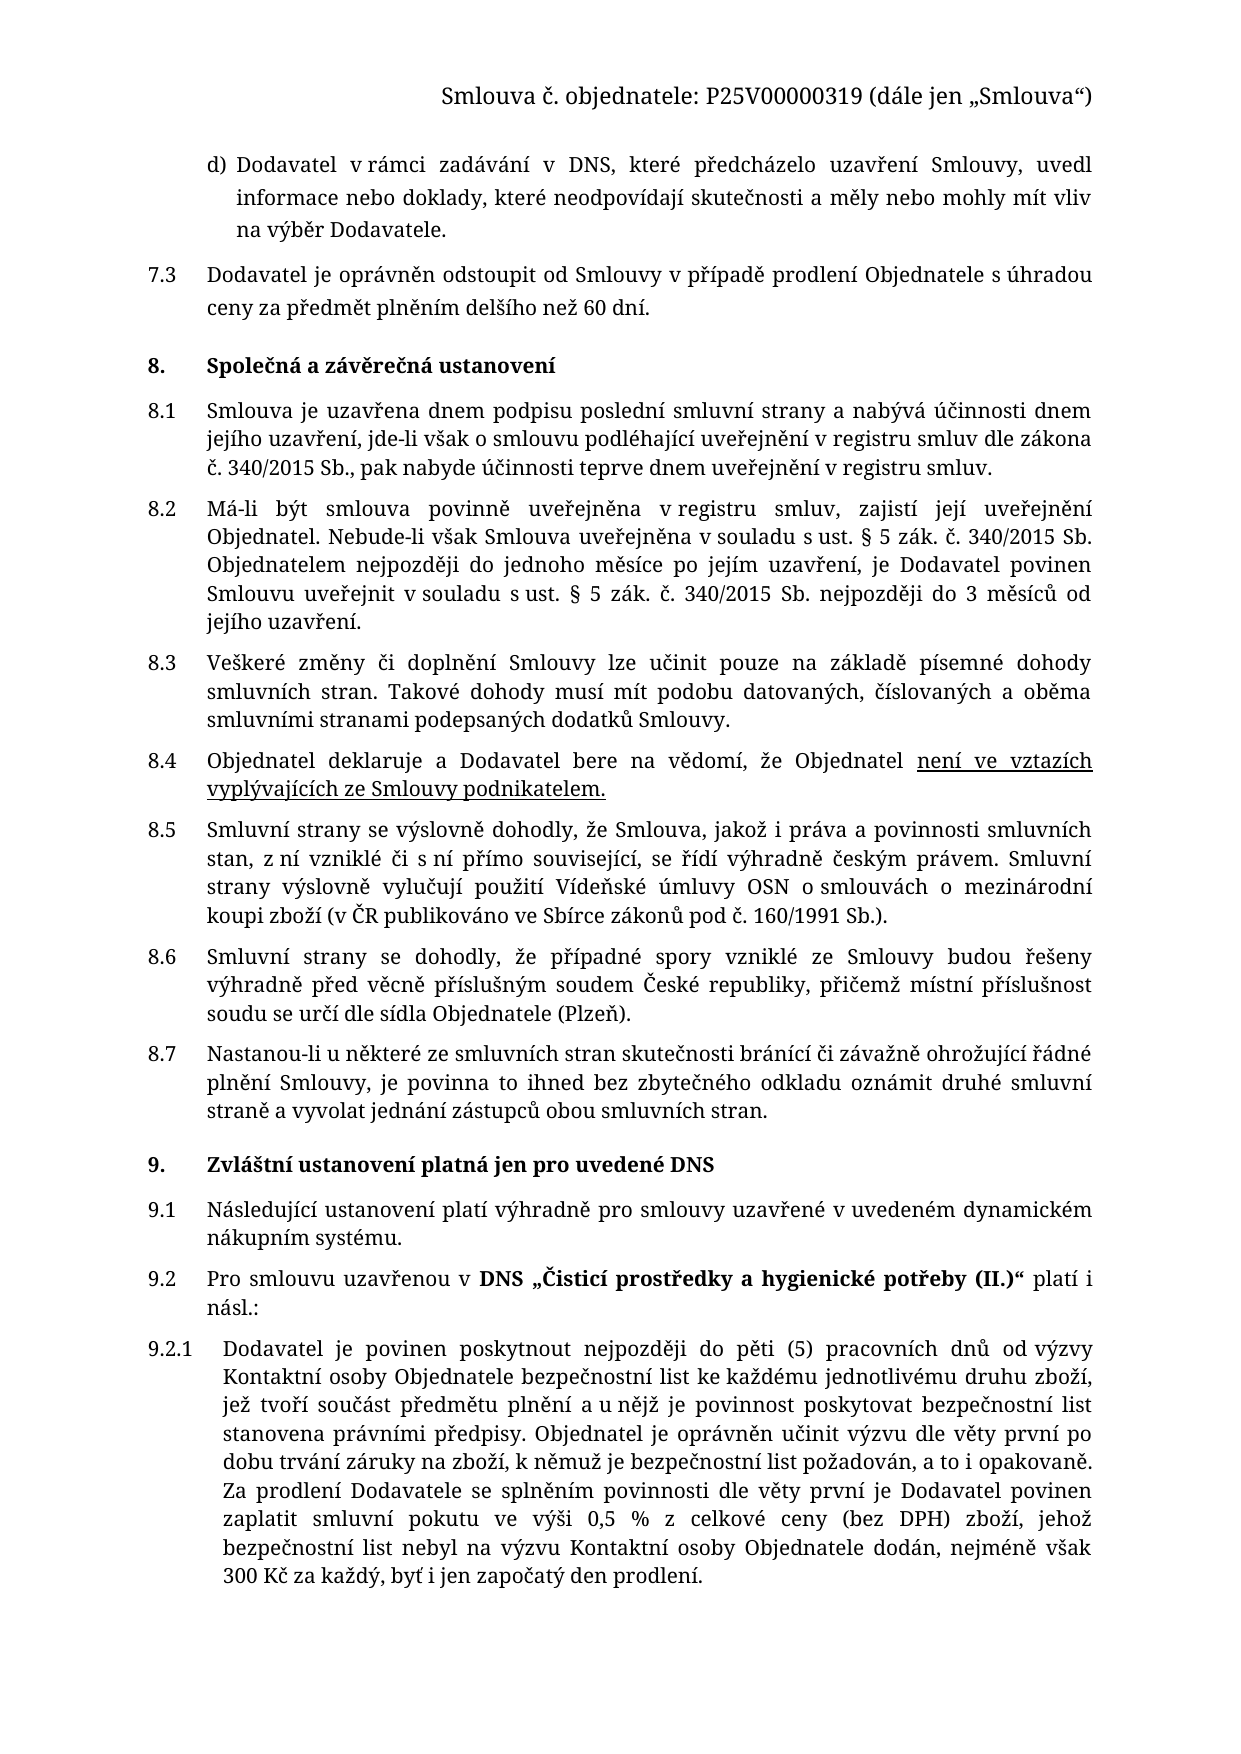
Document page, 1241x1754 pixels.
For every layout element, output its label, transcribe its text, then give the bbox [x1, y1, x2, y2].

list Následující ustanovení platí výhradně pro smlouvy uzavřené v uvedeném dynamickém nákupním systému. [148, 1195, 1093, 1252]
list Zvláštní ustanovení platná jen pro uvedené DNS [148, 1150, 1093, 1178]
list Dodavatel je povinen poskytnout nejpozději do pěti (5) pracovních dnů od výzvy Kontaktní osoby Objednatele bezpečnostní list ke každému jednotlivému druhu zboží, jež tvoří součást předmětu plnění a u nějž je povinnost poskytovat bezpečnostní list stanovena právními předpisy. Objednatel je oprávněn učinit výzvu dle věty první po dobu trvání záruky na zboží, k němuž je bezpečnostní list požadován, a to i opakovaně. Za prodlení Dodavatele se splněním povinnosti dle věty první je Dodavatel povinen zaplatit smluvní pokutu ve výši 0,5 % z celkové ceny (bez DPH) zboží, jehož bezpečnostní list nebyl na výzvu Kontaktní osoby Objednatele dodán, nejméně však 300 Kč za každý, byť i jen započatý den prodlení. [148, 1334, 1093, 1590]
list Dodavatel je oprávněn odstoupit od Smlouvy v případě prodlení Objednatele s úhradou ceny za předmět plněním delšího než 60 dní. [148, 261, 1093, 322]
list Pro smlouvu uzavřenou v DNS „Čisticí prostředky a hygienické potřeby (II.)“ platí i násl.: [148, 1264, 1093, 1321]
list Smluvní strany se dohodly, že případné spory vzniklé ze Smlouvy budou řešeny výhradně před věcně příslušným soudem České republiky, přičemž místní příslušnost soudu se určí dle sídla Objednatele (Plzeň). [148, 942, 1093, 1027]
list Dodavatel v rámci zadávání v DNS, které předcházelo uzavření Smlouvy, uvedl informace nebo doklady, které neodpovídají skutečnosti a měly nebo mohly mít vliv na výběr Dodavatele. [207, 150, 1093, 244]
list Nastanou-li u některé ze smluvních stran skutečnosti bránící či závažně ohrožující řádné plnění Smlouvy, je povinna to ihned bez zbytečného odkladu oznámit druhé smluvní straně a vyvolat jednání zástupců obou smluvních stran. [148, 1039, 1093, 1125]
list Smlouva je uzavřena dnem podpisu poslední smluvní strany a nabývá účinnosti dnem jejího uzavření, jde-li však o smlouvu podléhající uveřejnění v registru smluv dle zákona č. 340/2015 Sb., pak nabyde účinnosti teprve dnem uveřejnění v registru smluv. [148, 396, 1093, 481]
list Smluvní strany se výslovně dohodly, že Smlouva, jakož i práva a povinnosti smluvních stan, z ní vzniklé či s ní přímo související, se řídí výhradně českým právem. Smluvní strany výslovně vylučují použití Vídeňské úmluvy OSN o smlouvách o mezinárodní koupi zboží (v ČR publikováno ve Sbírce zákonů pod č. 160/1991 Sb.). [148, 816, 1093, 929]
list Objednatel deklaruje a Dodavatel bere na vědomí, že Objednatel není ve vztazích vyplývajících ze Smlouvy podnikatelem. [148, 746, 1093, 803]
list Má-li být smlouva povinně uveřejněna v registru smluv, zajistí její uveřejnění Objednatel. Nebude-li však Smlouva uveřejněna v souladu s ust. § 5 zák. č. 340/2015 Sb. Objednatelem nejpozději do jednoho měsíce po jejím uzavření, je Dodavatel povinen Smlouvu uveřejnit v souladu s ust. § 5 zák. č. 340/2015 Sb. nejpozději do 3 měsíců od jejího uzavření. [148, 494, 1093, 636]
list Společná a závěrečná ustanovení [148, 351, 1093, 379]
list Veškeré změny či doplnění Smlouvy lze učinit pouze na základě písemné dohody smluvních stran. Takové dohody musí mít podobu datovaných, číslovaných a oběma smluvními stranami podepsaných dodatků Smlouvy. [148, 648, 1093, 734]
